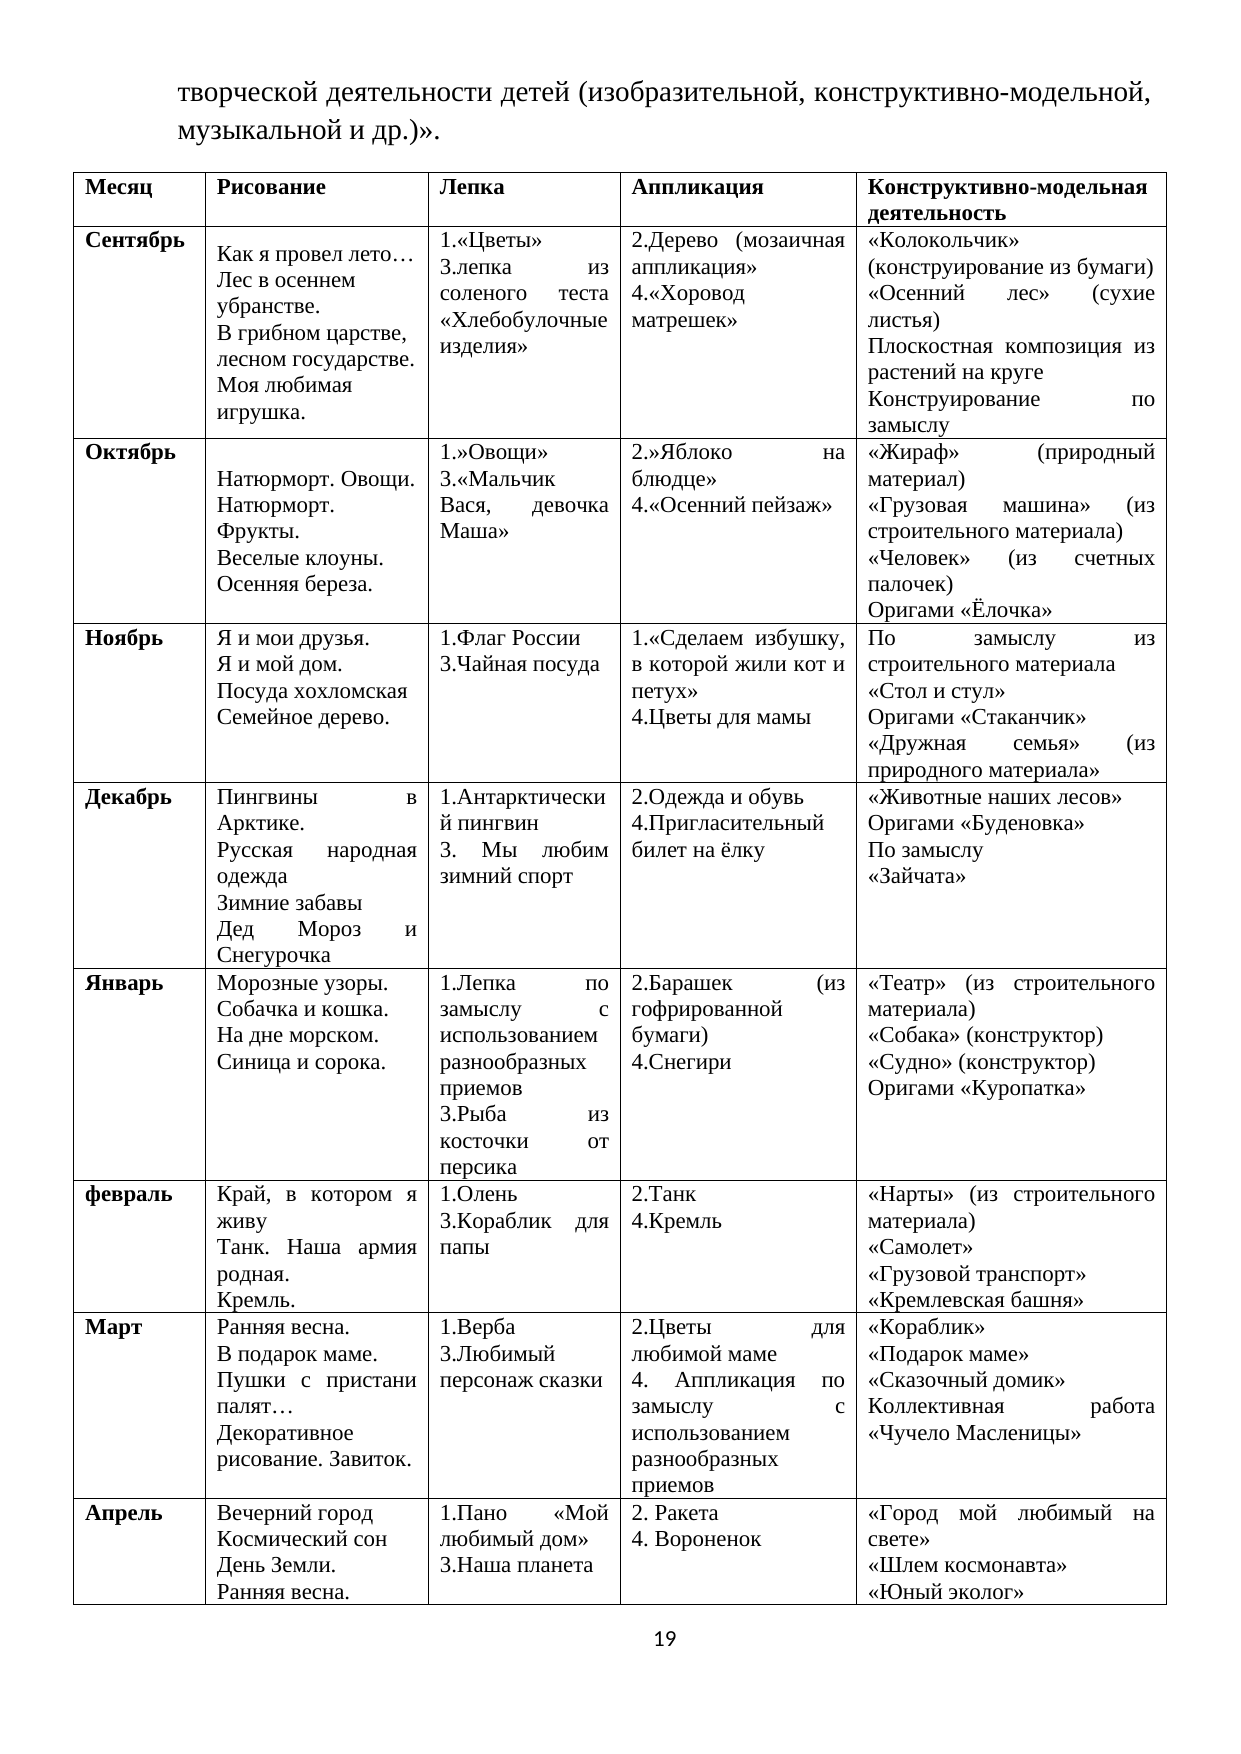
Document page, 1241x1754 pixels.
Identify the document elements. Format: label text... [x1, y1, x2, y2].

table_cell 1.«Сделаем избушку, в которой жили кот и петух» 4.Цветы для мамы [621, 624, 856, 782]
table_cell Ранняя весна. В подарок маме. Пушки с пристани палят… Декоративное рисование. Завиток. [206, 1313, 428, 1498]
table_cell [857, 1499, 1166, 1604]
table_cell 1.»Овощи» 3.«Мальчик Вася, девочка Маша» [429, 439, 620, 623]
table_cell Морозные узоры. Собачка и кошка. На дне морском. Синица и сорока. [206, 969, 428, 1179]
table_cell Октябрь [74, 439, 205, 623]
table_cell 2.Дерево (мозаичная аппликация» 4.«Хоровод матрешек» [621, 227, 856, 437]
table_cell Январь [74, 969, 205, 1179]
table_header Конструктивно-модельная деятельность [857, 173, 1166, 226]
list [177, 74, 1152, 146]
table_cell 1.«Цветы» 3.лепка из соленого теста «Хлебобулочные изделия» [429, 227, 620, 437]
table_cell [621, 1499, 856, 1604]
table_cell 1.Антарктический пингвин 3. Мы любим зимний спорт [429, 783, 620, 968]
table_cell 2.»Яблоко на блюдце» 4.«Осенний пейзаж» [621, 439, 856, 623]
table_cell «Жираф» (природный материал) «Грузовая машина» (из строительного материала) «Человек» (из счетных палочек) Оригами «Ёлочка» [857, 439, 1166, 623]
table_cell Апрель [74, 1499, 205, 1604]
table_cell «Кораблик» «Подарок маме» «Сказочный домик» Коллективная работа «Чучело Масленицы» [857, 1313, 1166, 1498]
table_cell «Нарты» (из строительного материала) «Самолет» «Грузовой транспорт» «Кремлевская башня» [857, 1181, 1166, 1312]
table_cell 1.Лепка по замыслу с использованием разнообразных приемов 3.Рыба из косточки от персика [429, 969, 620, 1179]
table_cell февраль [74, 1181, 205, 1312]
table_cell Край, в котором я живу Танк. Наша армия родная. Кремль. [206, 1181, 428, 1312]
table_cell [206, 1499, 428, 1604]
table_cell Пингвины в Арктике. Русская народная одежда Зимние забавы Дед Мороз и Снегурочка [206, 783, 428, 968]
table_cell 2.Танк 4.Кремль [621, 1181, 856, 1312]
table_cell Март [74, 1313, 205, 1498]
table_cell Декабрь [74, 783, 205, 968]
table_cell По замыслу из строительного материала «Стол и стул» Оригами «Стаканчик» «Дружная семья» (из природного материала» [857, 624, 1166, 782]
table_cell «Театр» (из строительного материала) «Собака» (конструктор) «Судно» (конструктор) Оригами «Куропатка» [857, 969, 1166, 1179]
table_cell 2.Цветы для любимой маме 4. Аппликация по замыслу с использованием разнообразных приемов [621, 1313, 856, 1498]
table_cell Я и мои друзья. Я и мой дом. Посуда хохломская Семейное дерево. [206, 624, 428, 782]
table_cell 1.Верба 3.Любимый персонаж сказки [429, 1313, 620, 1498]
table_cell 2.Одежда и обувь 4.Пригласительный билет на ёлку [621, 783, 856, 968]
table_cell «Колокольчик» (конструирование из бумаги) «Осенний лес» (сухие листья) Плоскостная композиция из растений на круге Конструирование по замыслу [857, 227, 1166, 437]
table_header Рисование [206, 173, 428, 226]
table_cell 1.Флаг России 3.Чайная посуда [429, 624, 620, 782]
table_cell 1.Олень 3.Кораблик для папы [429, 1181, 620, 1312]
table_cell 2.Барашек (из гофрированной бумаги) 4.Снегири [621, 969, 856, 1179]
table_cell «Животные наших лесов» Оригами «Буденовка» По замыслу «Зайчата» [857, 783, 1166, 968]
table_header Лепка [429, 173, 620, 226]
table_header Месяц [74, 173, 205, 226]
table_cell Сентябрь [74, 227, 205, 437]
table_cell Натюрморт. Овощи. Натюрморт. Фрукты. Веселые клоуны. Осенняя береза. [206, 439, 428, 623]
table_header Аппликация [621, 173, 856, 226]
table_cell Ноябрь [74, 624, 205, 782]
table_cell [429, 1499, 620, 1604]
table_cell Как я провел лето… Лес в осеннем убранстве. В грибном царстве, лесном государстве. Моя любимая игрушка. [206, 227, 428, 437]
